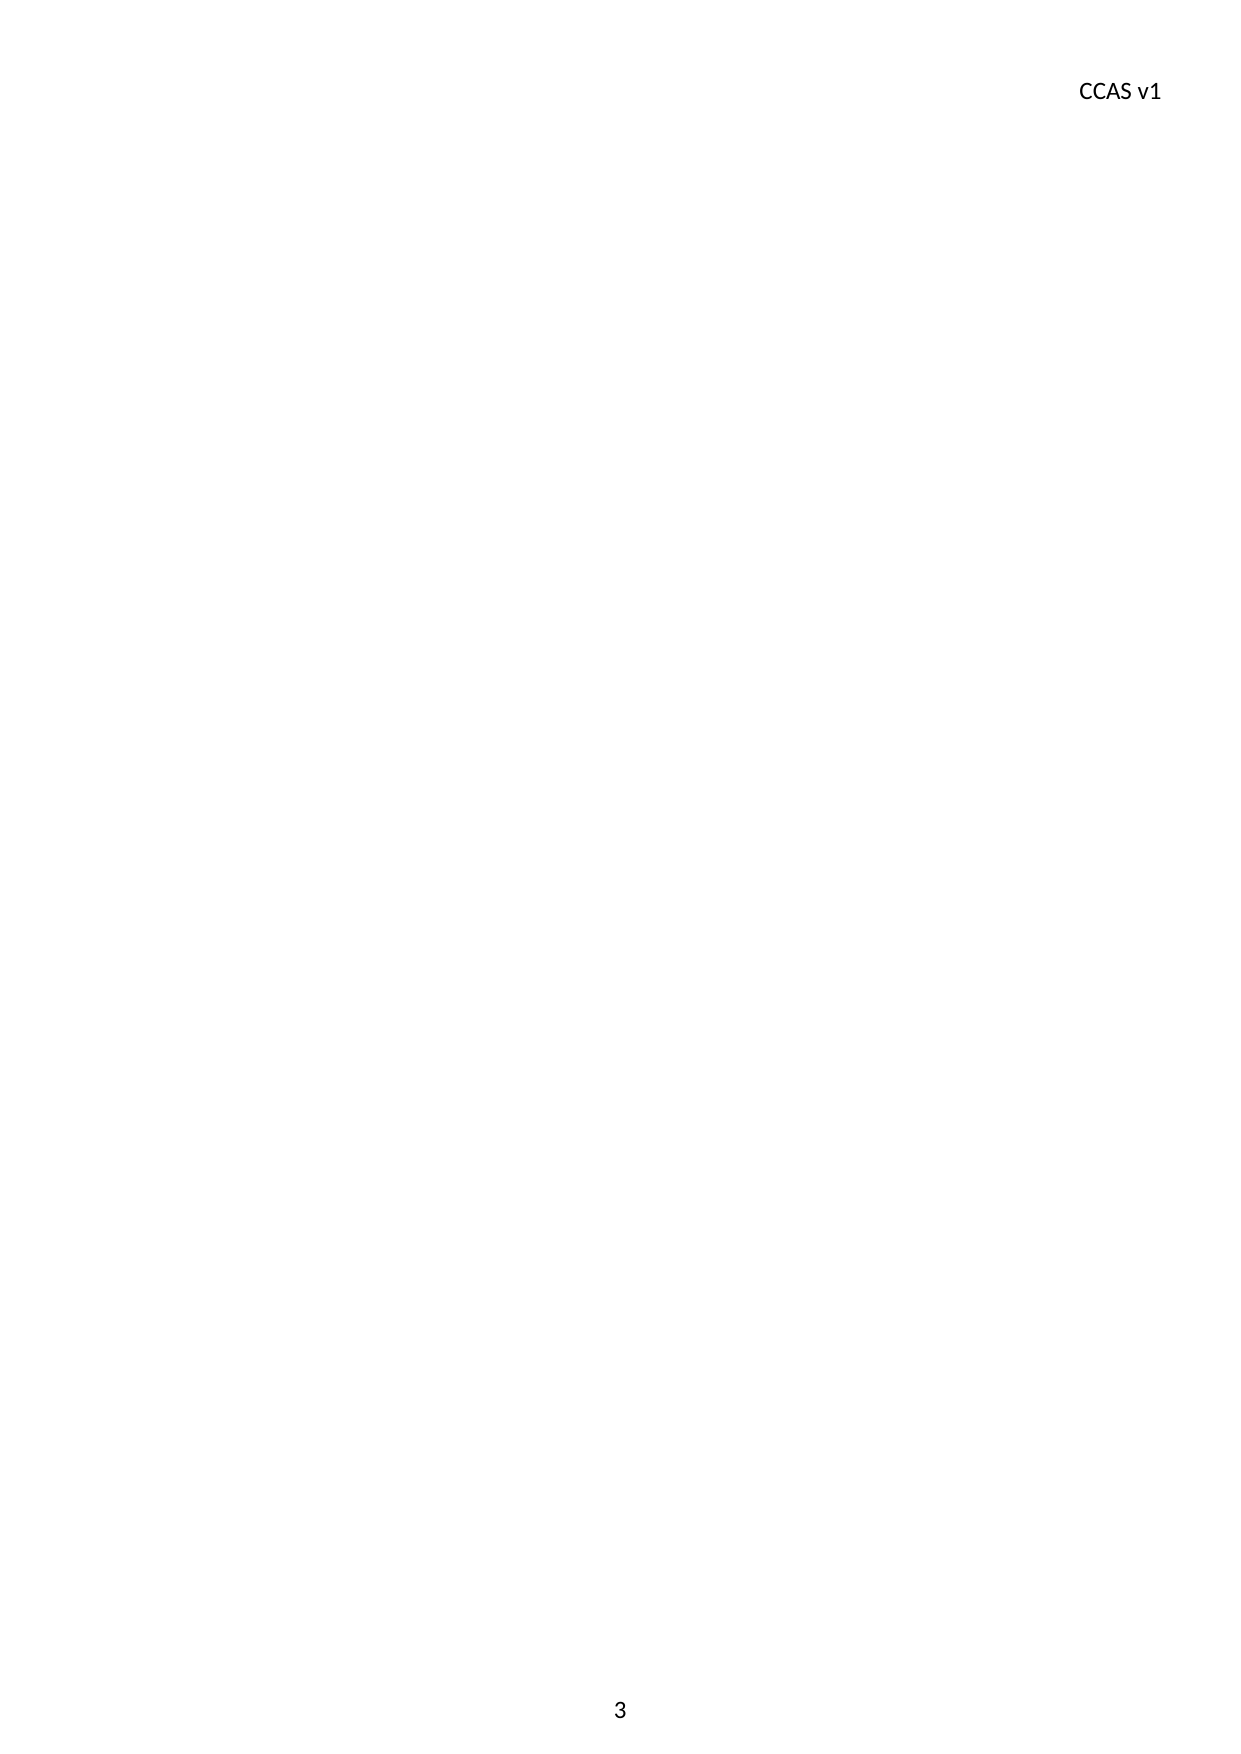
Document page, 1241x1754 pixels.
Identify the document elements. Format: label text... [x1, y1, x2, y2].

text CCAS v1 [90, 75, 1165, 106]
